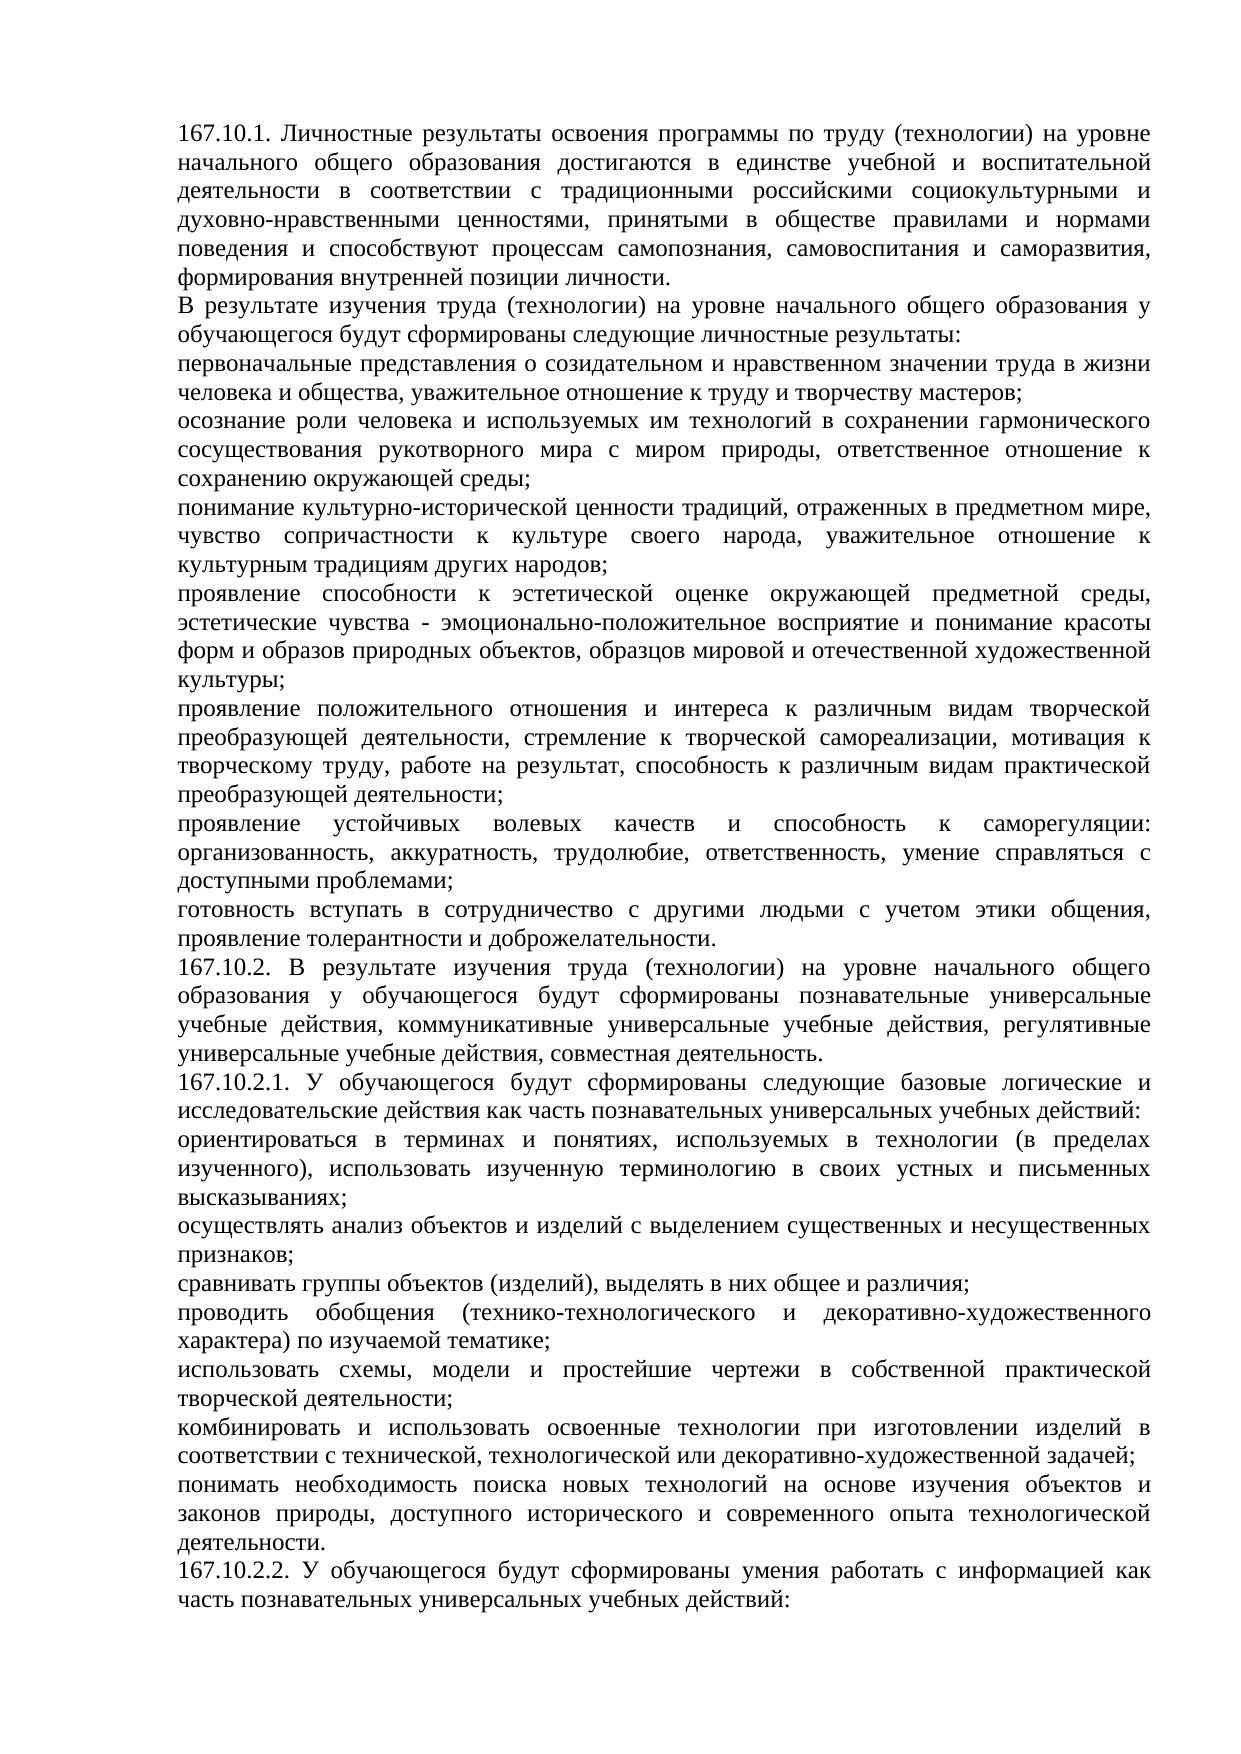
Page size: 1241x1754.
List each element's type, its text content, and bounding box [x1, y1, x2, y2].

text ориентироваться в терминах и понятиях, используемых в технологии (в пределах изученного), использовать изученную терминологию в своих устных и письменных высказываниях; [177, 1124, 1152, 1211]
text использовать схемы, модели и простейшие чертежи в собственной практической творческой деятельности; [177, 1354, 1152, 1412]
text 167.10.2. В результате изучения труда (технологии) на уровне начального общего образования у обучающегося будут сформированы познавательные универсальные учебные действия, коммуникативные универсальные учебные действия, регулятивные универсальные учебные действия, совместная деятельность. [177, 952, 1152, 1067]
text сравнивать группы объектов (изделий), выделять в них общее и различия; [177, 1268, 1152, 1297]
text понимание культурно-исторической ценности традиций, отраженных в предметном мире, чувство сопричастности к культуре своего народа, уважительное отношение к культурным традициям других народов; [177, 492, 1152, 578]
text осознание роли человека и используемых им технологий в сохранении гармонического сосуществования рукотворного мира с миром природы, ответственное отношение к сохранению окружающей среды; [177, 406, 1152, 492]
text В результате изучения труда (технологии) на уровне начального общего образования у обучающегося будут сформированы следующие личностные результаты: [177, 291, 1152, 348]
text проявление положительного отношения и интереса к различным видам творческой преобразующей деятельности, стремление к творческой самореализации, мотивация к творческому труду, работе на результат, способность к различным видам практической преобразующей деятельности; [177, 693, 1152, 808]
text проводить обобщения (технико-технологического и декоративно-художественного характера) по изучаемой тематике; [177, 1297, 1152, 1354]
text 167.10.1. Личностные результаты освоения программы по труду (технологии) на уровне начального общего образования достигаются в единстве учебной и воспитательной деятельности в соответствии с традиционными российскими социокультурными и духовно-нравственными ценностями, принятыми в обществе правилами и нормами поведения и способствуют процессам самопознания, самовоспитания и саморазвития, формирования внутренней позиции личности. [177, 118, 1152, 291]
text проявление устойчивых волевых качеств и способность к саморегуляции: организованность, аккуратность, трудолюбие, ответственность, умение справляться с доступными проблемами; [177, 808, 1152, 894]
text комбинировать и использовать освоенные технологии при изготовлении изделий в соответствии с технической, технологической или декоративно-художественной задачей; [177, 1412, 1152, 1469]
text проявление способности к эстетической оценке окружающей предметной среды, эстетические чувства - эмоционально-положительное восприятие и понимание красоты форм и образов природных объектов, образцов мировой и отечественной художественной культуры; [177, 578, 1152, 693]
text 167.10.2.1. У обучающегося будут сформированы следующие базовые логические и исследовательские действия как часть познавательных универсальных учебных действий: [177, 1067, 1152, 1124]
text 167.10.2.2. У обучающегося будут сформированы умения работать с информацией как часть познавательных универсальных учебных действий: [177, 1556, 1152, 1613]
text осуществлять анализ объектов и изделий с выделением существенных и несущественных признаков; [177, 1211, 1152, 1268]
text готовность вступать в сотрудничество с другими людьми с учетом этики общения, проявление толерантности и доброжелательности. [177, 894, 1152, 952]
text первоначальные представления о созидательном и нравственном значении труда в жизни человека и общества, уважительное отношение к труду и творчеству мастеров; [177, 348, 1152, 406]
text понимать необходимость поиска новых технологий на основе изучения объектов и законов природы, доступного исторического и современного опыта технологической деятельности. [177, 1469, 1152, 1556]
